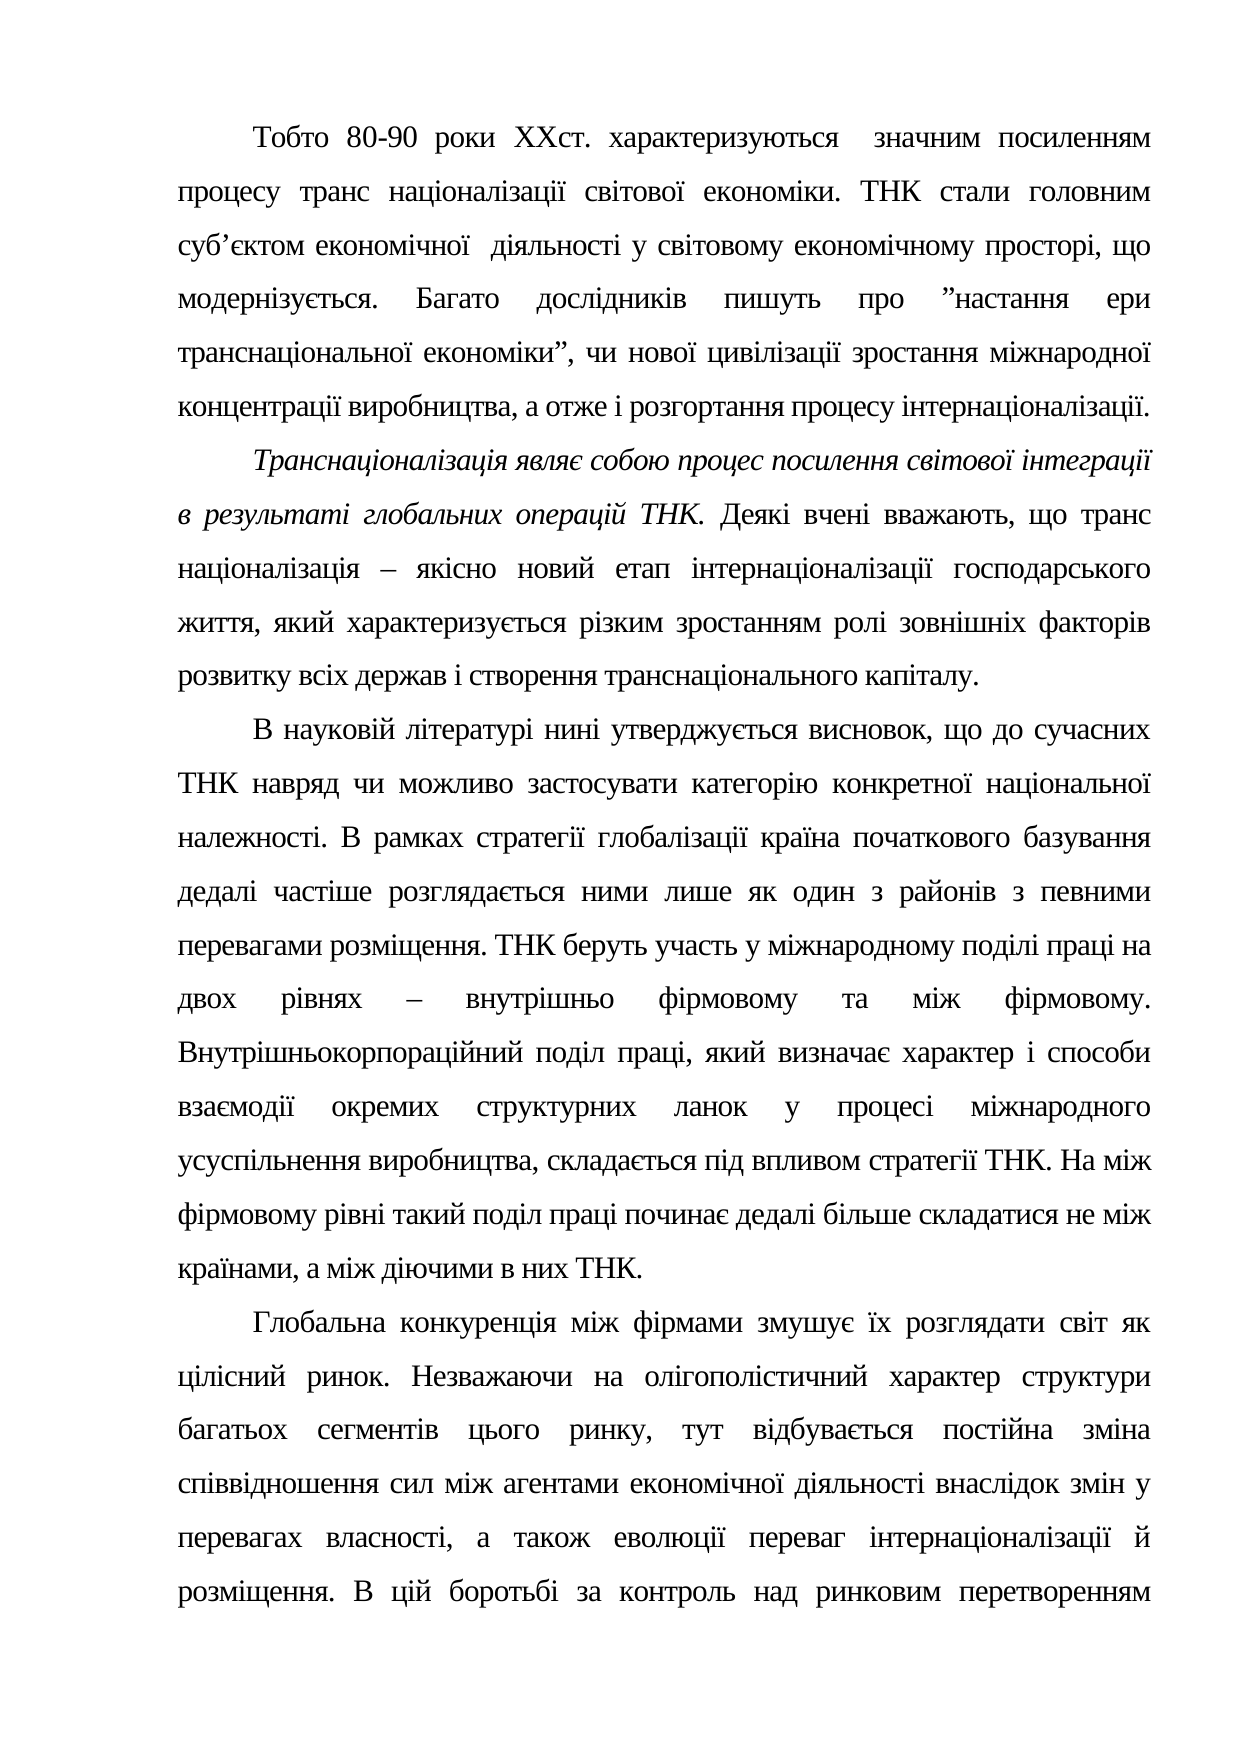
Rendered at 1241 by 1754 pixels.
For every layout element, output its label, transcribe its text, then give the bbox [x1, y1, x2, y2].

text Транснаціоналізація являє собою процес посилення світової інтеграції в результаті глобальних операцій ТНК. Деякі вчені вважають, що транс націоналізація – якісно новий етап інтернаціоналізації господарського життя, який характеризується різким зростанням ролі зовнішніх факторів розвитку всіх держав і створення транснаціонального капіталу. [177, 441, 1152, 693]
text Тобто 80-90 роки XXст. характеризуються значним посиленням процесу транс націоналізації світової економіки. ТНК стали головним суб’єктом економічної діяльності у світовому економічному просторі, що модернізується. Багато дослідників пишуть про ”настання ери транснаціональної економіки”, чи нової цивілізації зростання міжнародної концентрації виробництва, а отже і розгортання процесу інтернаціоналізації. [177, 118, 1152, 423]
text В науковій літературі нині утверджується висновок, що до сучасних ТНК навряд чи можливо застосувати категорію конкретної національної належності. В рамках стратегії глобалізації країна початкового базування дедалі частіше розглядається ними лише як один з районів з певними перевагами розміщення. ТНК беруть участь у міжнародному поділі праці на двох рівнях – внутрішньо фірмовому та між фірмовому. Внутрішньокорпораційний поділ праці, який визначає характер і способи взаємодії окремих структурних ланок у процесі міжнародного усуспільнення виробництва, складається під впливом стратегії ТНК. На між фірмовому рівні такий поділ праці починає дедалі більше складатися не між країнами, а між діючими в них ТНК. [177, 711, 1152, 1285]
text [177, 1303, 1152, 1608]
